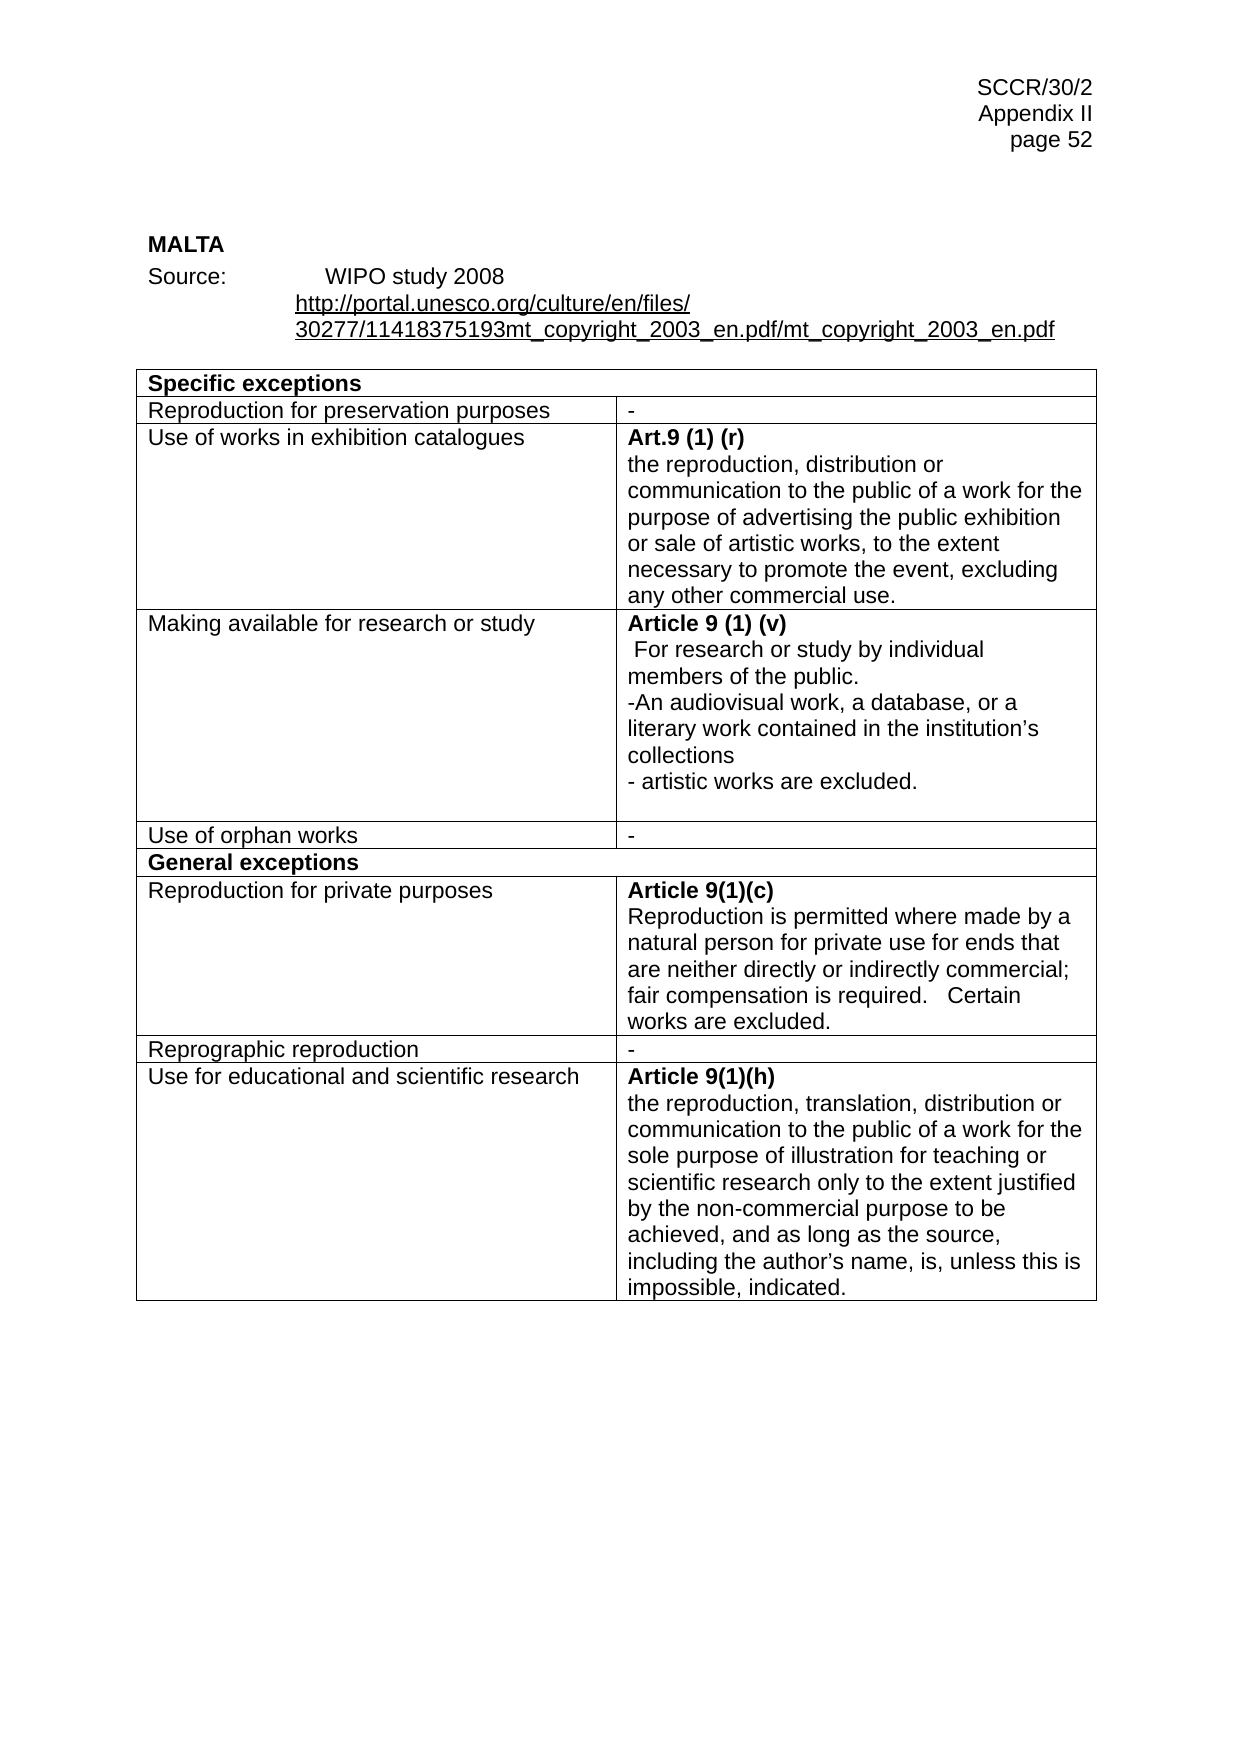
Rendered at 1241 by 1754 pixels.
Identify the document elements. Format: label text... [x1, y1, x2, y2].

table_cell Reprographic reproduction [137, 1036, 616, 1062]
table_header Specific exceptions [137, 370, 1096, 396]
table_cell Art.9 (1) (r) the reproduction, distribution or communication to the public of a work for the purpose of advertising the public exhibition or sale of artistic works, to the extent necessary to promote the event, excluding any other commercial use. [617, 424, 1096, 609]
table_cell General exceptions [137, 849, 1096, 876]
table_cell - [617, 397, 1096, 423]
text Source: WIPO study 2008 [148, 263, 1093, 289]
table_cell Article 9(1)(c) Reproduction is permitted where made by a natural person for private use for ends that are neither directly or indirectly commercial; fair compensation is required. Certain works are excluded. [617, 877, 1096, 1035]
table_cell - [617, 1036, 1096, 1062]
table_cell Use of works in exhibition catalogues [137, 424, 616, 609]
table_cell Making available for research or study [137, 610, 616, 821]
text http://portal.unesco.org/culture/en/files/30277/11418375193mt_copyright_2003_en.pdf/mt_copyright_2003_en.pdf [295, 289, 1093, 342]
table_cell Use of orphan works [137, 822, 616, 848]
subtitle MALTA [148, 231, 1093, 257]
table_cell - [617, 822, 1096, 848]
table_cell Article 9(1)(h) the reproduction, translation, distribution or communication to the public of a work for the sole purpose of illustration for teaching or scientific research only to the extent justified by the non-commercial purpose to be achieved, and as long as the source, including the author’s name, is, unless this is impossible, indicated. [617, 1063, 1096, 1300]
table_cell Reproduction for private purposes [137, 877, 616, 1035]
table_cell Use for educational and scientific research [137, 1063, 616, 1300]
table_cell Reproduction for preservation purposes [137, 397, 616, 423]
table_cell Article 9 (1) (v) For research or study by individual members of the public. -An audiovisual work, a database, or a literary work contained in the institution’s collections - artistic works are excluded. [617, 610, 1096, 821]
